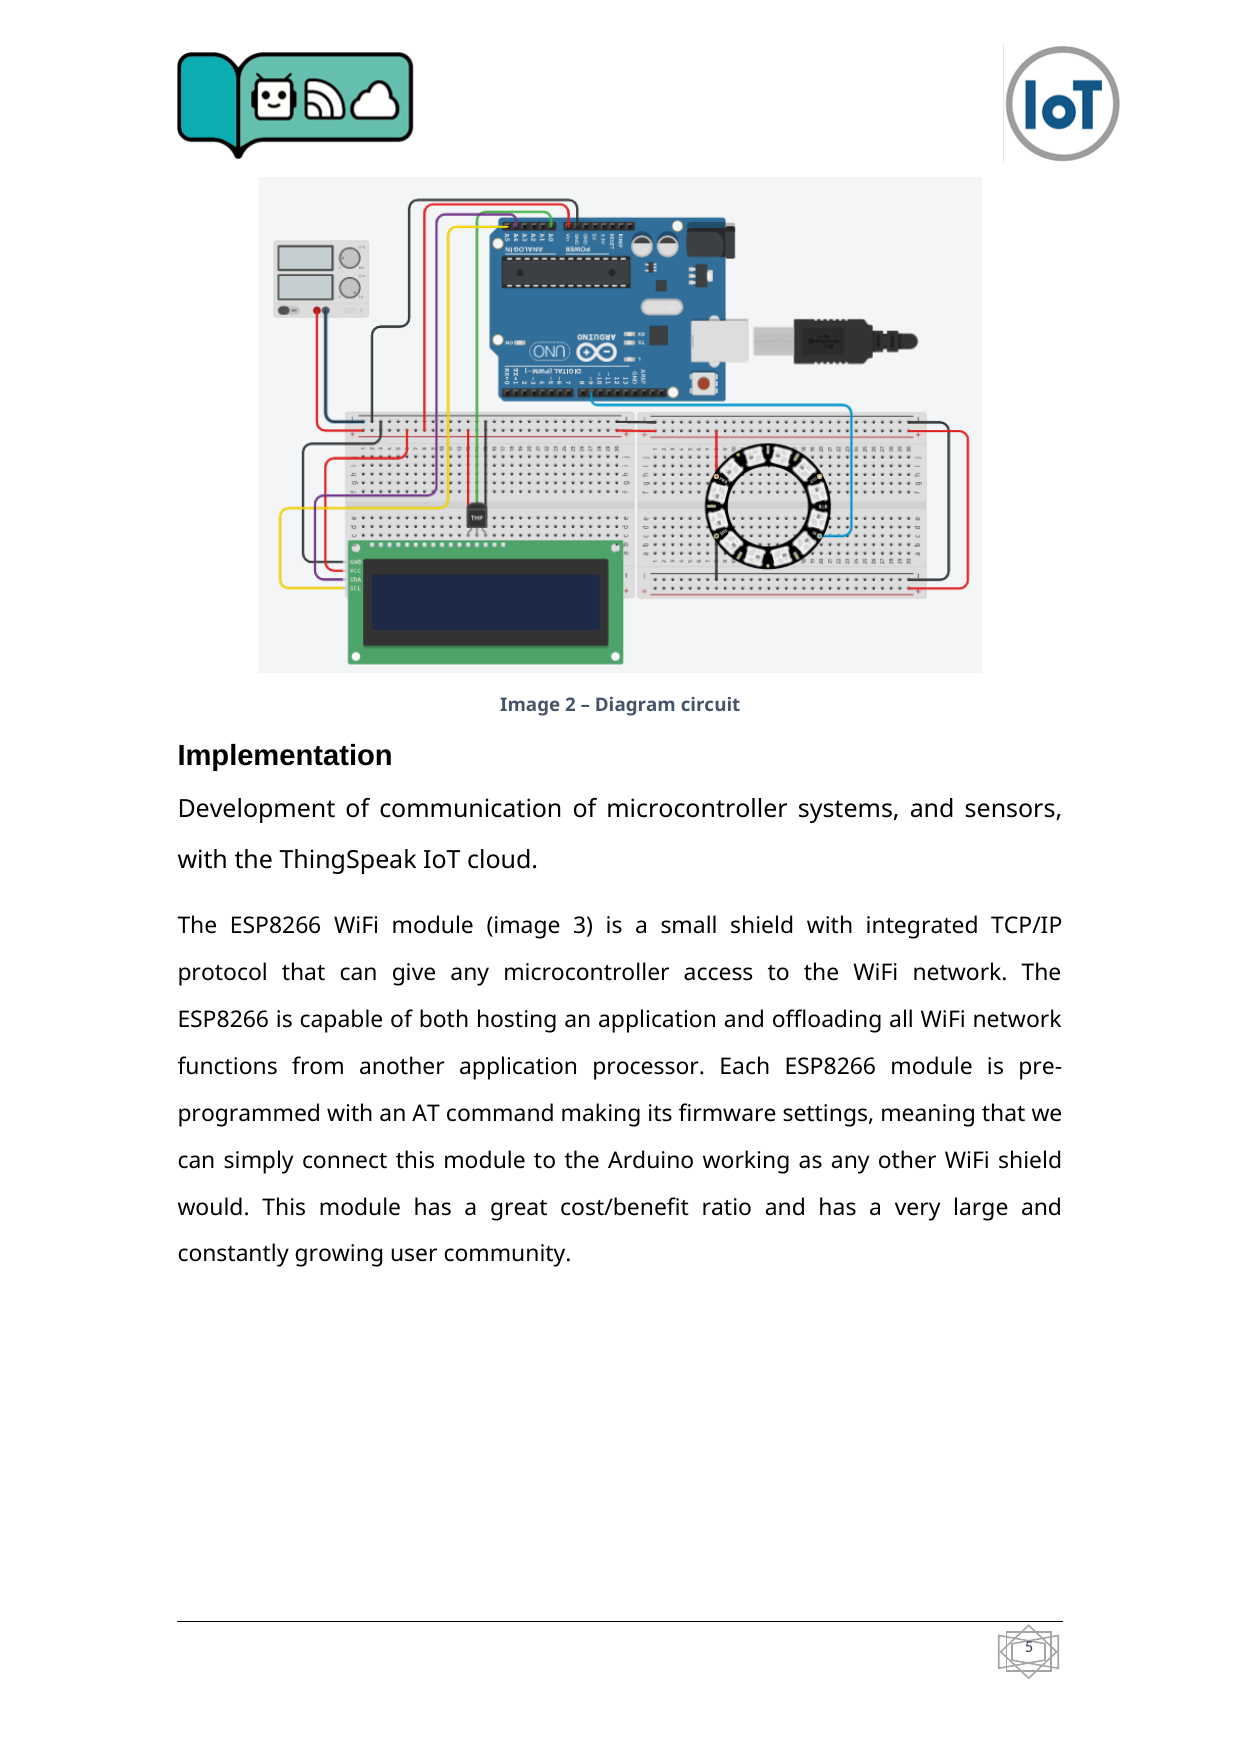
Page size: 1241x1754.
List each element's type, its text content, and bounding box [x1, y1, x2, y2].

text Image 2 – Diagram circuit [177, 691, 1063, 717]
picture [177, 44, 1122, 163]
picture [258, 177, 982, 673]
text The ESP8266 WiFi module (image 3) is a small shield with integrated TCP/IP protocol that can give any microcontroller access to the WiFi network. The ESP8266 is capable of both hosting an application and offloading all WiFi network functions from another application processor. Each ESP8266 module is pre-programmed with an AT command making its firmware settings, meaning that we can simply connect this module to the Arduino working as any other WiFi shield would. This module has a great cost/benefit ratio and has a very large and constantly growing user community. [177, 909, 1063, 1269]
text Development of communication of microcontroller systems, and sensors, with the ThingSpeak IoT cloud. [177, 791, 1063, 876]
text Implementation [177, 738, 1063, 771]
